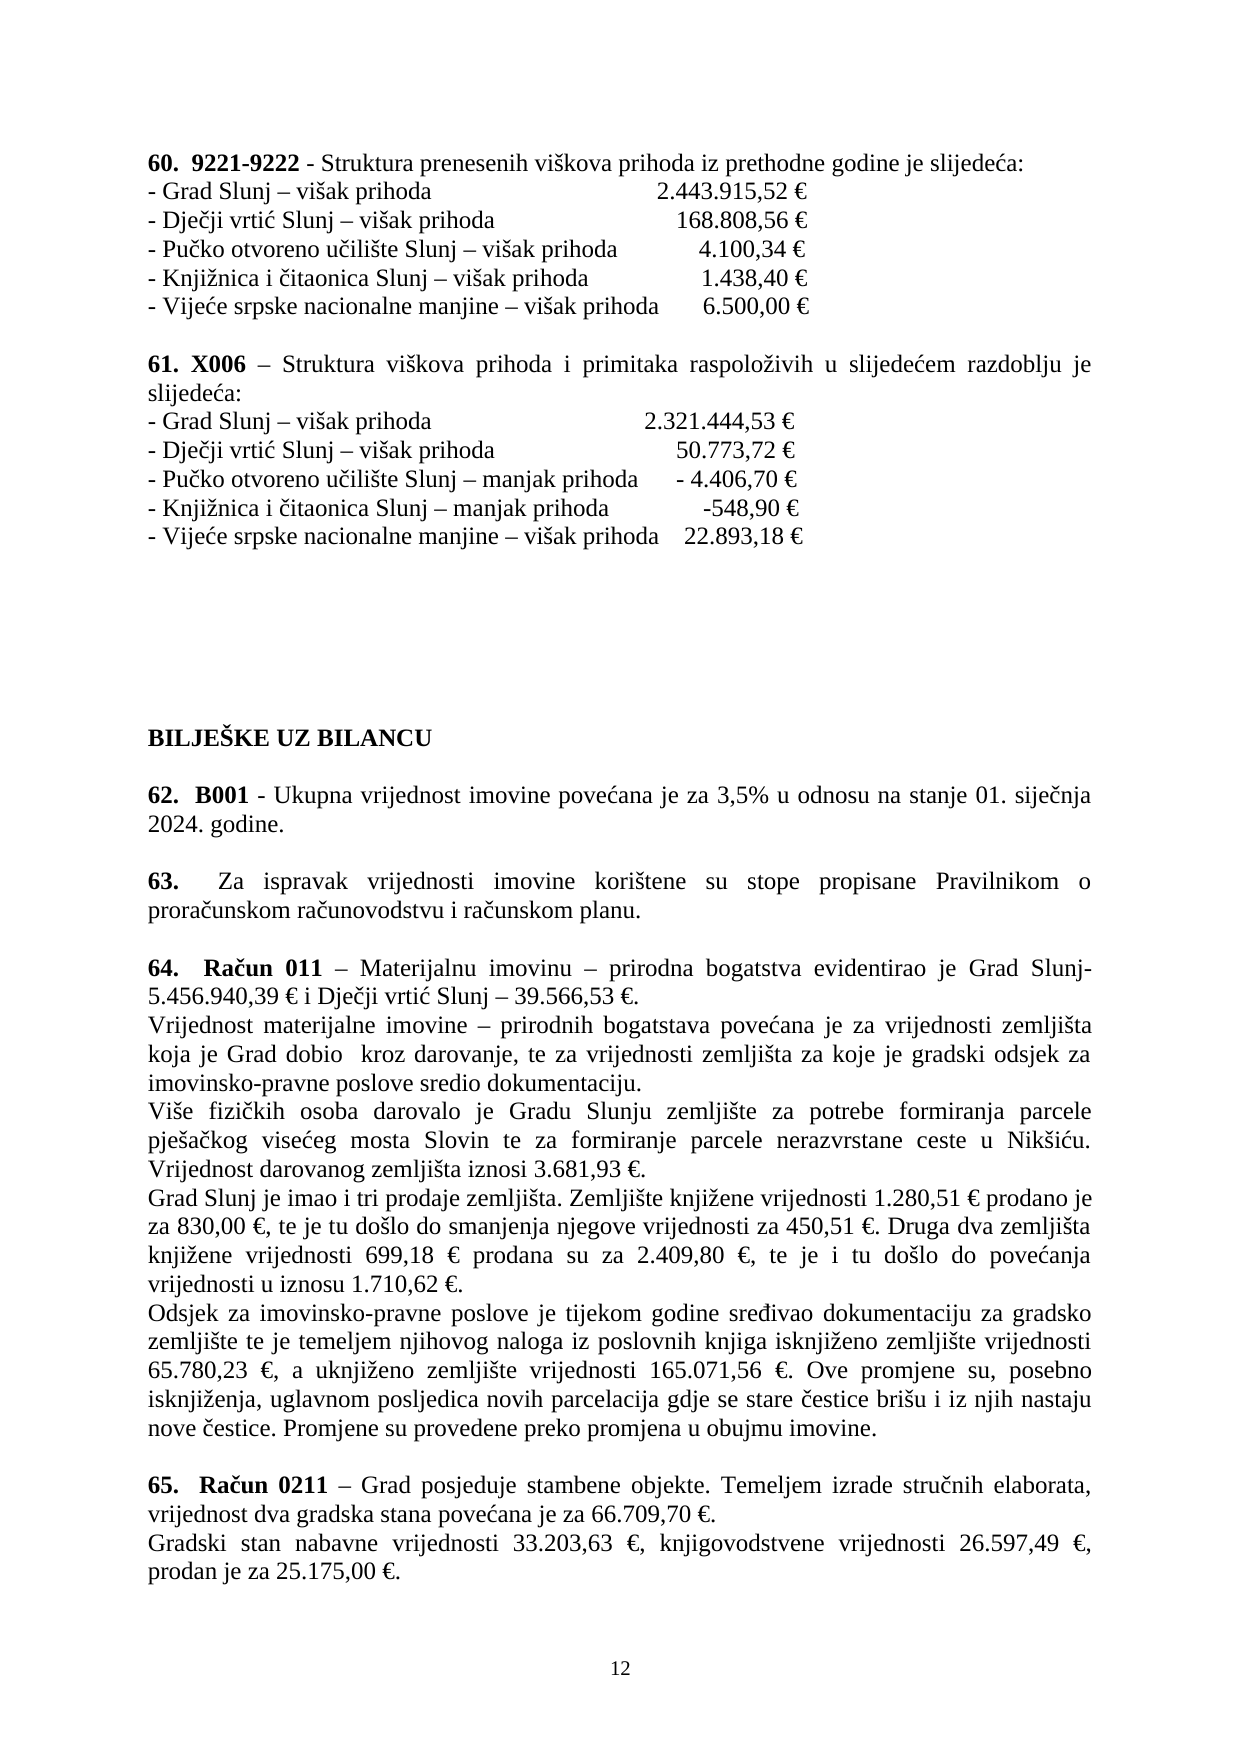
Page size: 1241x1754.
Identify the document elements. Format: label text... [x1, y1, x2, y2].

text Vrijednost materijalne imovine – prirodnih bogatstava povećana je za vrijednosti zemljišta koja je Grad dobio kroz darovanje, te za vrijednosti zemljišta za koje je gradski odsjek za imovinsko-pravne poslove sredio dokumentaciju. [148, 1010, 1093, 1096]
text - Vijeće srpske nacionalne manjine – višak prihoda 22.893,18 € [148, 521, 1093, 550]
text Odsjek za imovinsko-pravne poslove je tijekom godine sređivao dokumentaciju za gradsko zemljište te je temeljem njihovog naloga iz poslovnih knjiga isknjiženo zemljište vrijednosti 65.780,23 €, a uknjiženo zemljište vrijednosti 165.071,56 €. Ove promjene su, posebno isknjiženja, uglavnom posljedica novih parcelacija gdje se stare čestice brišu i iz njih nastaju nove čestice. Promjene su provedene preko promjena u obujmu imovine. [148, 1298, 1093, 1441]
text Više fizičkih osoba darovalo je Gradu Slunju zemljište za potrebe formiranja parcele pješačkog visećeg mosta Slovin te za formiranje parcele nerazvrstane ceste u Nikšiću. Vrijednost darovanog zemljišta iznosi 3.681,93 €. [148, 1096, 1093, 1183]
text - Pučko otvoreno učilište Slunj – manjak prihoda - 4.406,70 € [148, 464, 1093, 493]
text - Dječji vrtić Slunj – višak prihoda 50.773,72 € [148, 435, 1093, 464]
text 61. X006 – Struktura viškova prihoda i primitaka raspoloživih u slijedećem razdoblju je slijedeća: [148, 349, 1093, 406]
text - Pučko otvoreno učilište Slunj – višak prihoda 4.100,34 € [148, 234, 1093, 263]
text - Knjižnica i čitaonica Slunj – višak prihoda 1.438,40 € [148, 263, 1093, 291]
subtitle BILJEŠKE UZ BILANCU [148, 723, 1093, 751]
text 60. 9221-9222 - Struktura prenesenih viškova prihoda iz prethodne godine je slijedeća: [148, 148, 1093, 176]
text - Knjižnica i čitaonica Slunj – manjak prihoda -548,90 € [148, 493, 1093, 521]
text - Grad Slunj – višak prihoda 2.321.444,53 € [148, 406, 1093, 435]
text - Vijeće srpske nacionalne manjine – višak prihoda 6.500,00 € [148, 291, 1093, 320]
text 65. Račun 0211 – Grad posjeduje stambene objekte. Temeljem izrade stručnih elaborata, vrijednost dva gradska stana povećana je za 66.709,70 €. [148, 1470, 1093, 1528]
text Gradski stan nabavne vrijednosti 33.203,63 €, knjigovodstvene vrijednosti 26.597,49 €, prodan je za 25.175,00 €. [148, 1528, 1093, 1585]
text 63. Za ispravak vrijednosti imovine korištene su stope propisane Pravilnikom o proračunskom računovodstvu i računskom planu. [148, 866, 1093, 924]
text - Grad Slunj – višak prihoda 2.443.915,52 € [148, 176, 1093, 205]
text 64. Račun 011 – Materijalnu imovinu – prirodna bogatstva evidentirao je Grad Slunj- 5.456.940,39 € i Dječji vrtić Slunj – 39.566,53 €. [148, 953, 1093, 1010]
text 62. B001 - Ukupna vrijednost imovine povećana je za 3,5% u odnosu na stanje 01. siječnja 2024. godine. [148, 780, 1093, 838]
text - Dječji vrtić Slunj – višak prihoda 168.808,56 € [148, 205, 1093, 234]
text Grad Slunj je imao i tri prodaje zemljišta. Zemljište knjižene vrijednosti 1.280,51 € prodano je za 830,00 €, te je tu došlo do smanjenja njegove vrijednosti za 450,51 €. Druga dva zemljišta knjižene vrijednosti 699,18 € prodana su za 2.409,80 €, te je i tu došlo do povećanja vrijednosti u iznosu 1.710,62 €. [148, 1183, 1093, 1298]
